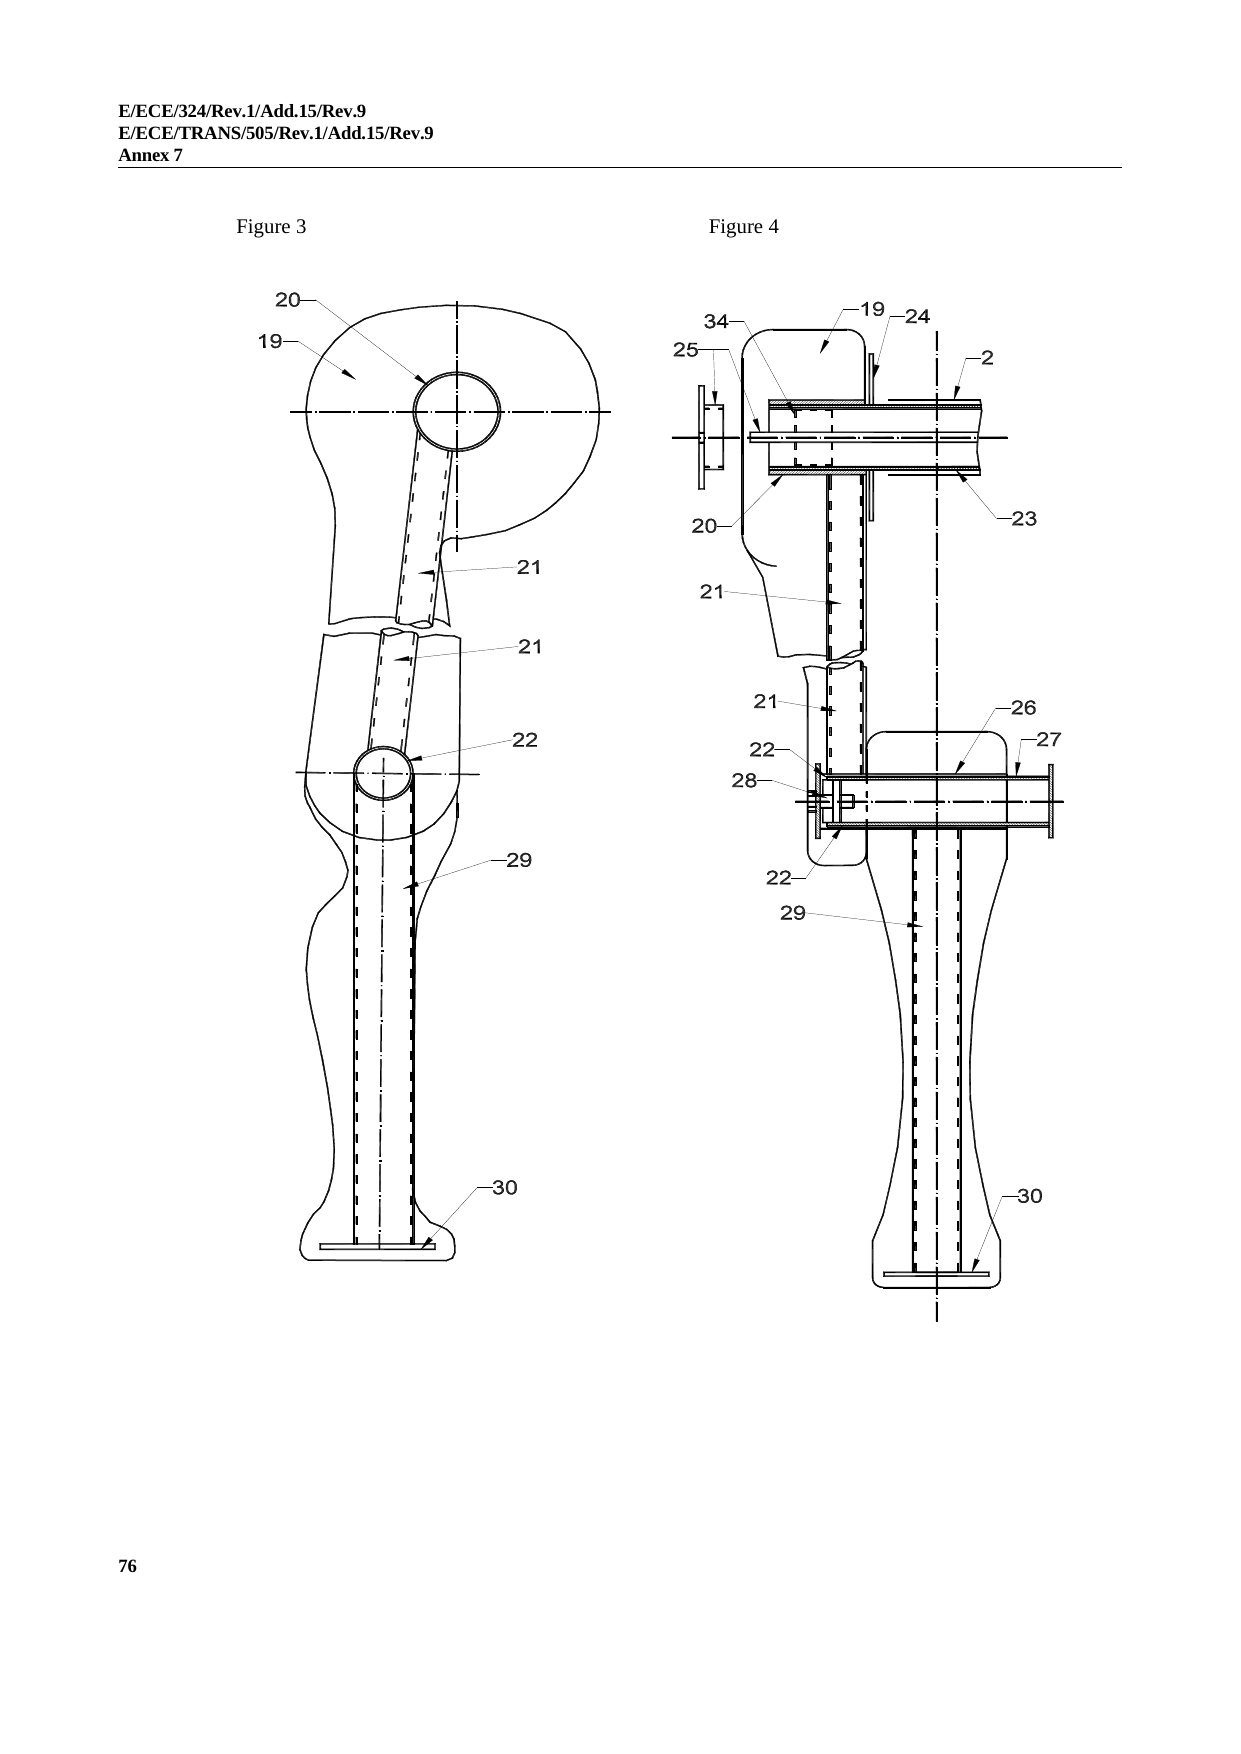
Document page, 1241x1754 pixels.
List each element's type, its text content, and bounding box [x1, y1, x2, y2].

subtitle Figure 3 Figure 4 [236, 214, 1004, 238]
